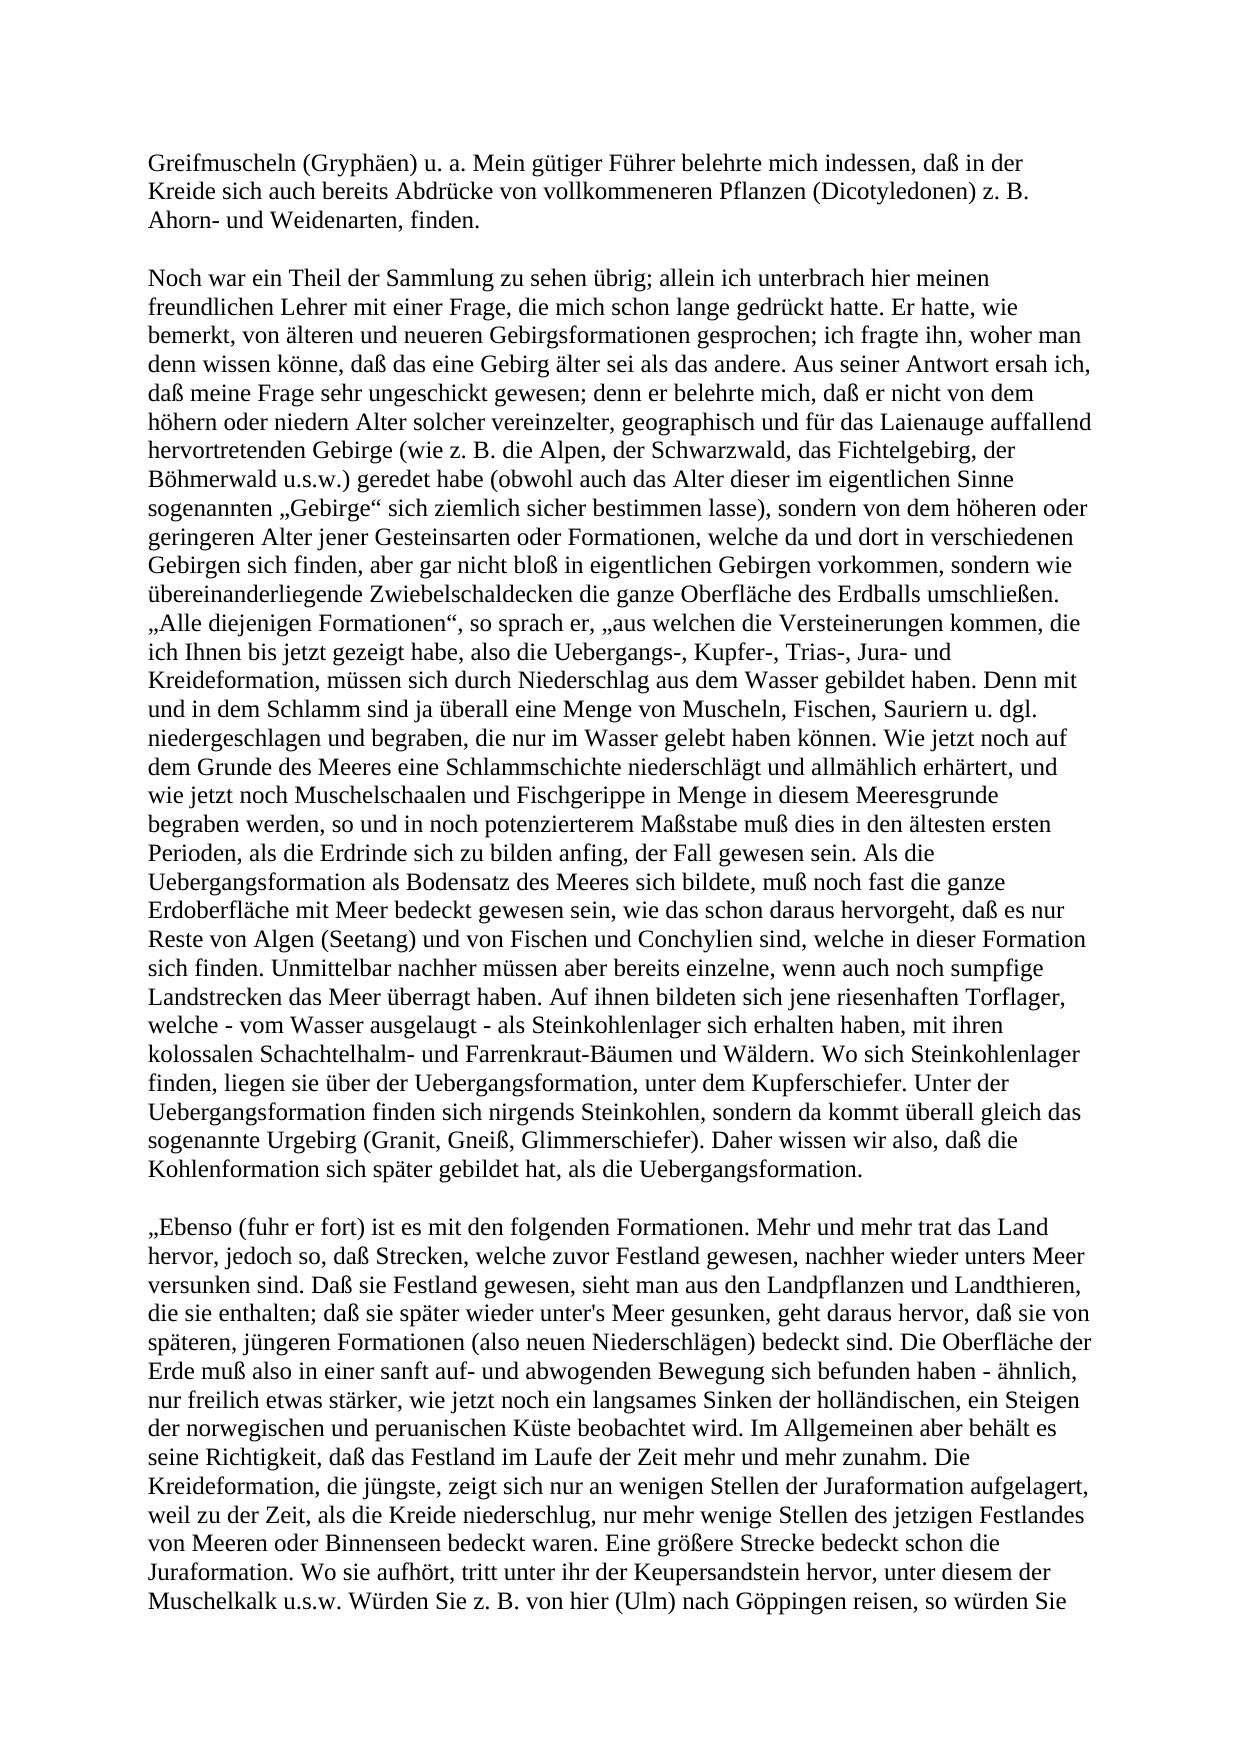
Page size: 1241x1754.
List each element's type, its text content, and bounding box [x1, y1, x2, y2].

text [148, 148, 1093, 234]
text Noch war ein Theil der Sammlung zu sehen übrig; allein ich unterbrach hier meinen freundlichen Lehrer mit einer Frage, die mich schon lange gedrückt hatte. Er hatte, wie bemerkt, von älteren und neueren Gebirgsformationen gesprochen; ich fragte ihn, woher man denn wissen könne, daß das eine Gebirg älter sei als das andere. Aus seiner Antwort ersah ich, daß meine Frage sehr ungeschickt gewesen; denn er belehrte mich, daß er nicht von dem höhern oder niedern Alter solcher vereinzelter, geographisch und für das Laienauge auffallend hervortretenden Gebirge (wie z. B. die Alpen, der Schwarzwald, das Fichtelgebirg, der Böhmerwald u.s.w.) geredet habe (obwohl auch das Alter dieser im eigentlichen Sinne sogenannten „Gebirge“ sich ziemlich sicher bestimmen lasse), sondern von dem höheren oder geringeren Alter jener Gesteinsarten oder Formationen, welche da und dort in verschiedenen Gebirgen sich finden, aber gar nicht bloß in eigentlichen Gebirgen vorkommen, sondern wie übereinanderliegende Zwiebelschaldecken die ganze Oberfläche des Erdballs umschließen. „Alle diejenigen Formationen“, so sprach er, „aus welchen die Versteinerungen kommen, die ich Ihnen bis jetzt gezeigt habe, also die Uebergangs-, Kupfer-, Trias-, Jura- und Kreideformation, müssen sich durch Niederschlag aus dem Wasser gebildet haben. Denn mit und in dem Schlamm sind ja überall eine Menge von Muscheln, Fischen, Sauriern u. dgl. niedergeschlagen und begraben, die nur im Wasser gelebt haben können. Wie jetzt noch auf dem Grunde des Meeres eine Schlammschichte niederschlägt und allmählich erhärtert, und wie jetzt noch Muschelschaalen und Fischgerippe in Menge in diesem Meeresgrunde begraben werden, so und in noch potenzierterem Maßstabe muß dies in den ältesten ersten Perioden, als die Erdrinde sich zu bilden anfing, der Fall gewesen sein. Als die Uebergangsformation als Bodensatz des Meeres sich bildete, muß noch fast die ganze Erdoberfläche mit Meer bedeckt gewesen sein, wie das schon daraus hervorgeht, daß es nur Reste von Algen (Seetang) und von Fischen und Conchylien sind, welche in dieser Formation sich finden. Unmittelbar nachher müssen aber bereits einzelne, wenn auch noch sumpfige Landstrecken das Meer überragt haben. Auf ihnen bildeten sich jene riesenhaften Torflager, welche - vom Wasser ausgelaugt - als Steinkohlenlager sich erhalten haben, mit ihren kolossalen Schachtelhalm- und Farrenkraut-Bäumen und Wäldern. Wo sich Steinkohlenlager finden, liegen sie über der Uebergangsformation, unter dem Kupferschiefer. Unter der Uebergangsformation finden sich nirgends Steinkohlen, sondern da kommt überall gleich das sogenannte Urgebirg (Granit, Gneiß, Glimmerschiefer). Daher wissen wir also, daß die Kohlenformation sich später gebildet hat, als die Uebergangsformation. [148, 263, 1093, 1183]
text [148, 1212, 1093, 1615]
